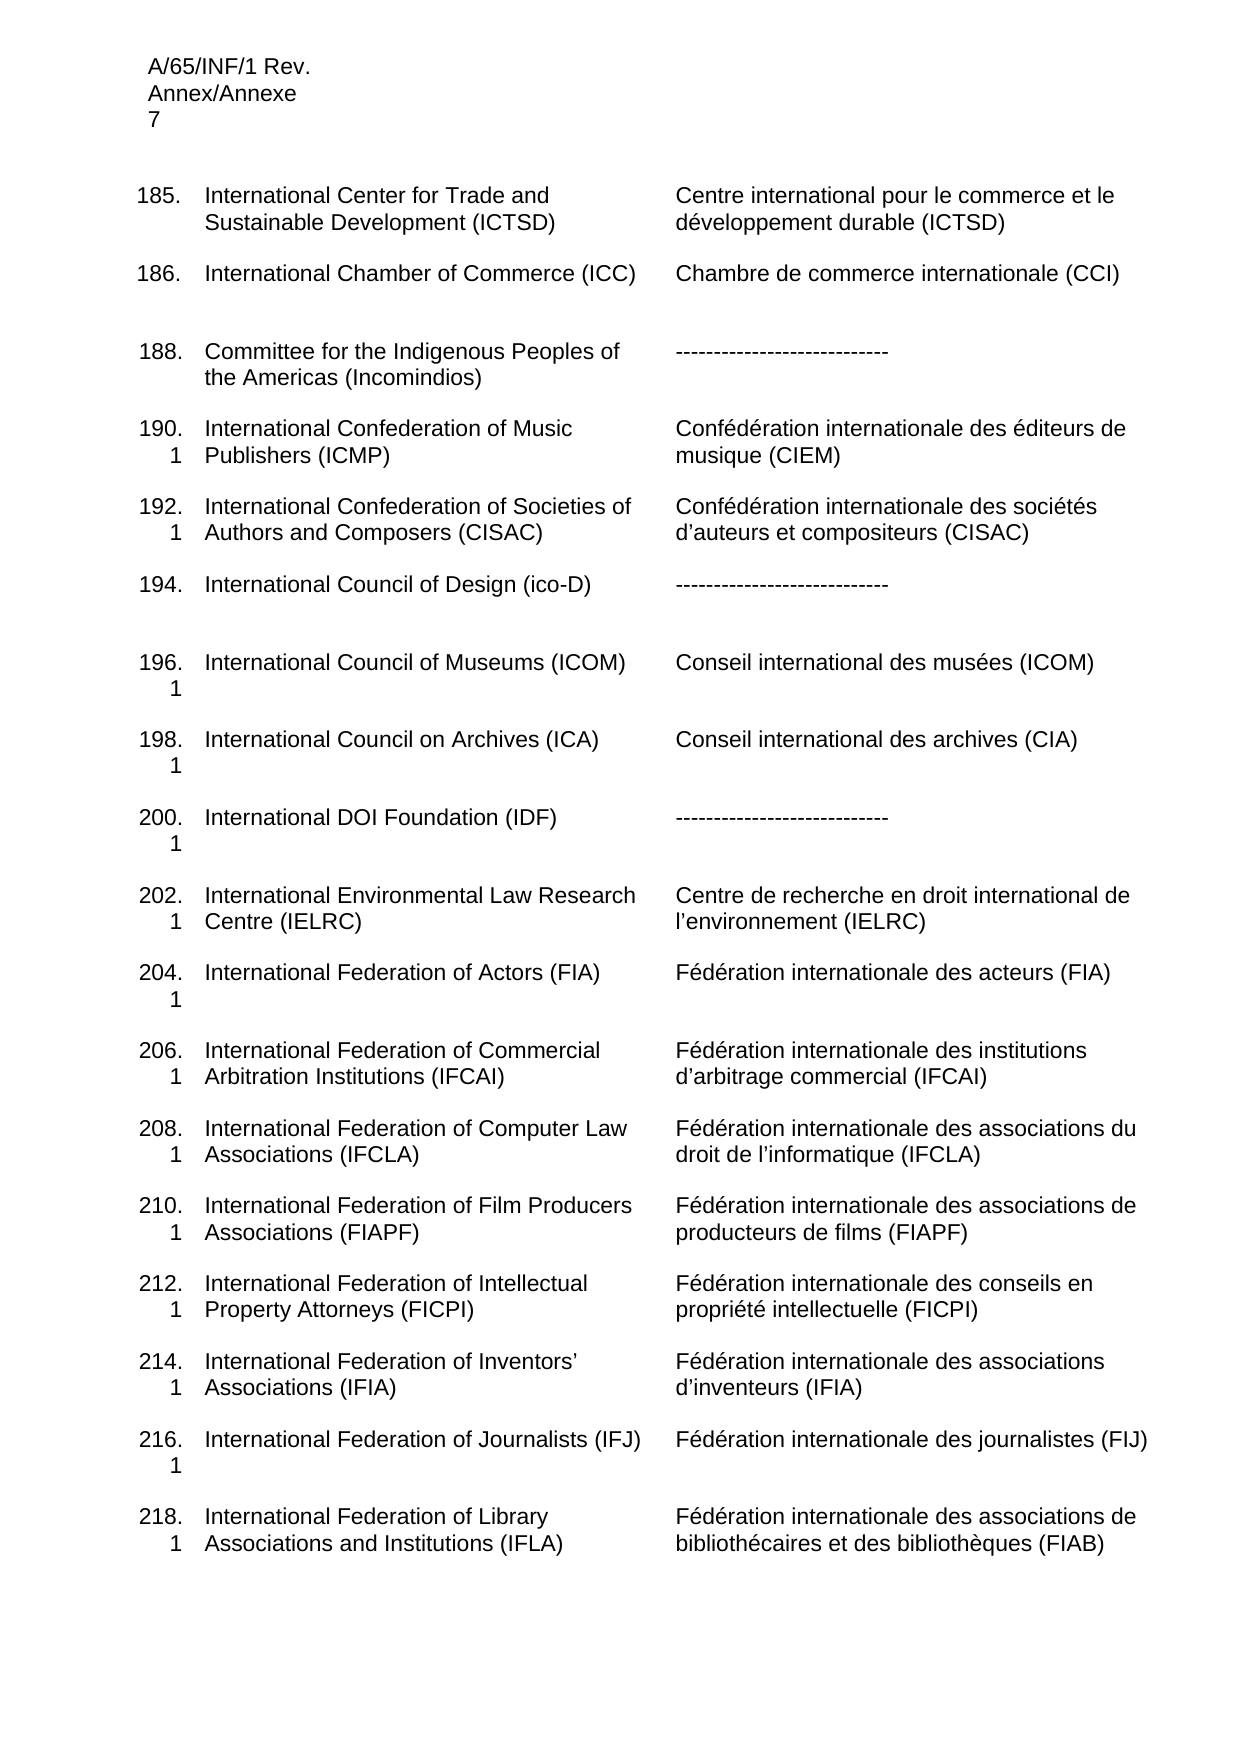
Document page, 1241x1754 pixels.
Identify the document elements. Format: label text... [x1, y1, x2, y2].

table_cell 1 [83, 1037, 193, 1115]
table_cell International Council of Museums (ICOM) [193, 649, 664, 726]
table_cell 1 [83, 1426, 193, 1503]
table_cell 1 [83, 1115, 193, 1192]
table_cell Conseil international des musées (ICOM) [664, 649, 1189, 726]
table_cell International Federation of Intellectual Property Attorneys (FICPI) [193, 1270, 664, 1348]
table_cell International Federation of Inventors’ Associations (IFIA) [193, 1348, 664, 1426]
table_cell Fédération internationale des institutions d’arbitrage commercial (IFCAI) [664, 1037, 1189, 1115]
table_cell International Confederation of Music Publishers (ICMP) [193, 415, 664, 493]
table_cell Fédération internationale des associations de producteurs de films (FIAPF) [664, 1193, 1189, 1270]
table_cell International Environmental Law Research Centre (IELRC) [193, 882, 664, 959]
table_cell International Federation of Journalists (IFJ) [193, 1426, 664, 1503]
table_cell International Federation of Library Associations and Institutions (IFLA) [193, 1503, 664, 1581]
table_cell International Federation of Commercial Arbitration Institutions (IFCAI) [193, 1037, 664, 1115]
table_cell International Confederation of Societies of Authors and Composers (CISAC) [193, 493, 664, 571]
table_cell 1 [83, 804, 193, 882]
table_cell Conseil international des archives (CIA) [664, 726, 1189, 804]
table_cell 1 [83, 1348, 193, 1426]
table_cell Fédération internationale des conseils en propriété intellectuelle (FICPI) [664, 1270, 1189, 1348]
table_cell Centre international pour le commerce et le développement durable (ICTSD) [664, 182, 1186, 260]
table_cell 1 [83, 726, 193, 804]
table_cell 1 [83, 959, 193, 1037]
table_cell ---------------------------- [664, 804, 1189, 882]
table_cell 1 [83, 493, 193, 571]
table_cell International Center for Trade and Sustainable Development (ICTSD) [193, 182, 664, 260]
table_cell Confédération internationale des éditeurs de musique (CIEM) [664, 415, 1189, 493]
table_cell Centre de recherche en droit international de l’environnement (IELRC) [664, 882, 1189, 959]
table_cell ---------------------------- [664, 571, 1189, 648]
table_cell [83, 338, 193, 415]
table_cell 1 [83, 1193, 193, 1270]
table_cell 1 [83, 649, 193, 726]
table_cell International Federation of Film Producers Associations (FIAPF) [193, 1193, 664, 1270]
table_cell 1 [83, 882, 193, 959]
table_cell [81, 260, 193, 338]
table_cell Fédération internationale des associations de bibliothécaires et des bibliothèques (FIAB) [664, 1503, 1189, 1581]
table_cell Fédération internationale des associations du droit de l’informatique (IFCLA) [664, 1115, 1189, 1192]
table_cell ---------------------------- [664, 338, 1189, 415]
table_cell Committee for the Indigenous Peoples of the Americas (Incomindios) [193, 338, 664, 415]
table_cell Confédération internationale des sociétés d’auteurs et compositeurs (CISAC) [664, 493, 1189, 571]
table_cell International Federation of Computer Law Associations (IFCLA) [193, 1115, 664, 1192]
table_cell Fédération internationale des associations d’inventeurs (IFIA) [664, 1348, 1189, 1426]
table_cell International Chamber of Commerce (ICC) [193, 260, 664, 338]
table_cell International DOI Foundation (IDF) [193, 804, 664, 882]
table_cell 1 [83, 1503, 193, 1581]
table_cell [81, 182, 193, 260]
table_cell 1 [83, 415, 193, 493]
table_cell [83, 571, 193, 648]
table_cell International Council on Archives (ICA) [193, 726, 664, 804]
table_cell 1 [83, 1270, 193, 1348]
table_cell International Federation of Actors (FIA) [193, 959, 664, 1037]
table_cell International Council of Design (ico-D) [193, 571, 664, 648]
table_cell Chambre de commerce internationale (CCI) [664, 260, 1186, 338]
table_cell Fédération internationale des acteurs (FIA) [664, 959, 1189, 1037]
table_cell Fédération internationale des journalistes (FIJ) [664, 1426, 1189, 1503]
